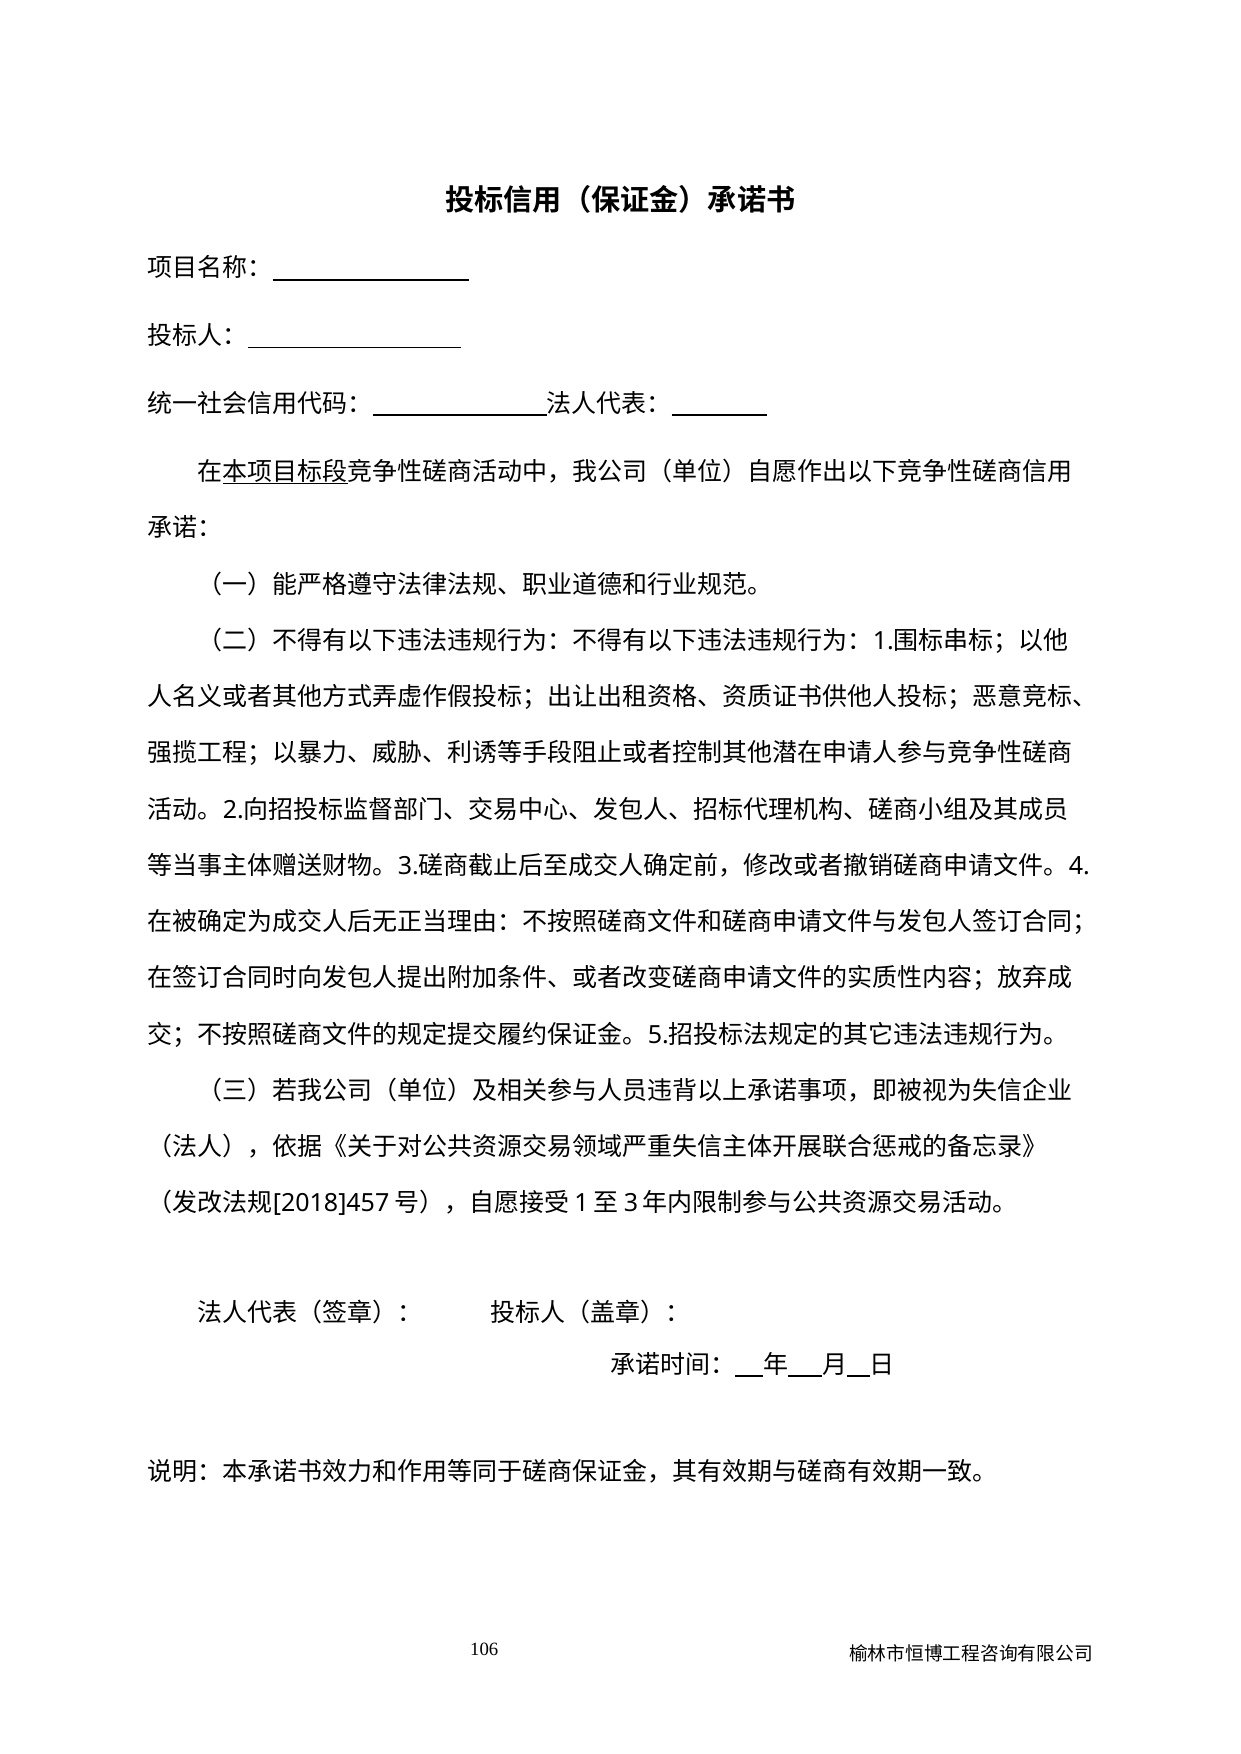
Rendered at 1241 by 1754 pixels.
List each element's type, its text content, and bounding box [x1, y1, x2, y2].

text （一）能严格遵守法律法规、职业道德和行业规范。 [148, 548, 1093, 604]
text 投标信用（保证金）承诺书 [148, 164, 1093, 232]
text 说明：本承诺书效力和作用等同于磋商保证金，其有效期与磋商有效期一致。 [148, 1436, 1093, 1503]
text 项目名称： [148, 232, 1093, 300]
text （三）若我公司（单位）及相关参与人员违背以上承诺事项，即被视为失信企业（法人），依据《关于对公共资源交易领域严重失信主体开展联合惩戒的备忘录》（发改法规[2018]457号），自愿接受1至3年内限制参与公共资源交易活动。 [148, 1054, 1093, 1223]
text 投标人： [148, 300, 1093, 368]
text 承诺时间： 年 月 日 [148, 1331, 1093, 1383]
text 统一社会信用代码： 法人代表： [148, 368, 1093, 436]
text 法人代表（签章）： 投标人（盖章）： [148, 1279, 1093, 1331]
text （二）不得有以下违法违规行为：不得有以下违法违规行为：1.围标串标；以他人名义或者其他方式弄虚作假投标；出让出租资格、资质证书供他人投标；恶意竞标、强揽工程；以暴力、威胁、利诱等手段阻止或者控制其他潜在申请人参与竞争性磋商活动。2.向招投标监督部门、交易中心、发包人、招标代理机构、磋商小组及其成员等当事主体赠送财物。3.磋商截止后至成交人确定前，修改或者撤销磋商申请文件。4.在被确定为成交人后无正当理由：不按照磋商文件和磋商申请文件与发包人签订合同；在签订合同时向发包人提出附加条件、或者改变磋商申请文件的实质性内容；放弃成交；不按照磋商文件的规定提交履约保证金。5.招投标法规定的其它违法违规行为。 [148, 604, 1093, 1054]
text 在本项目标段竞争性磋商活动中，我公司（单位）自愿作出以下竞争性磋商信用承诺： [148, 436, 1093, 548]
